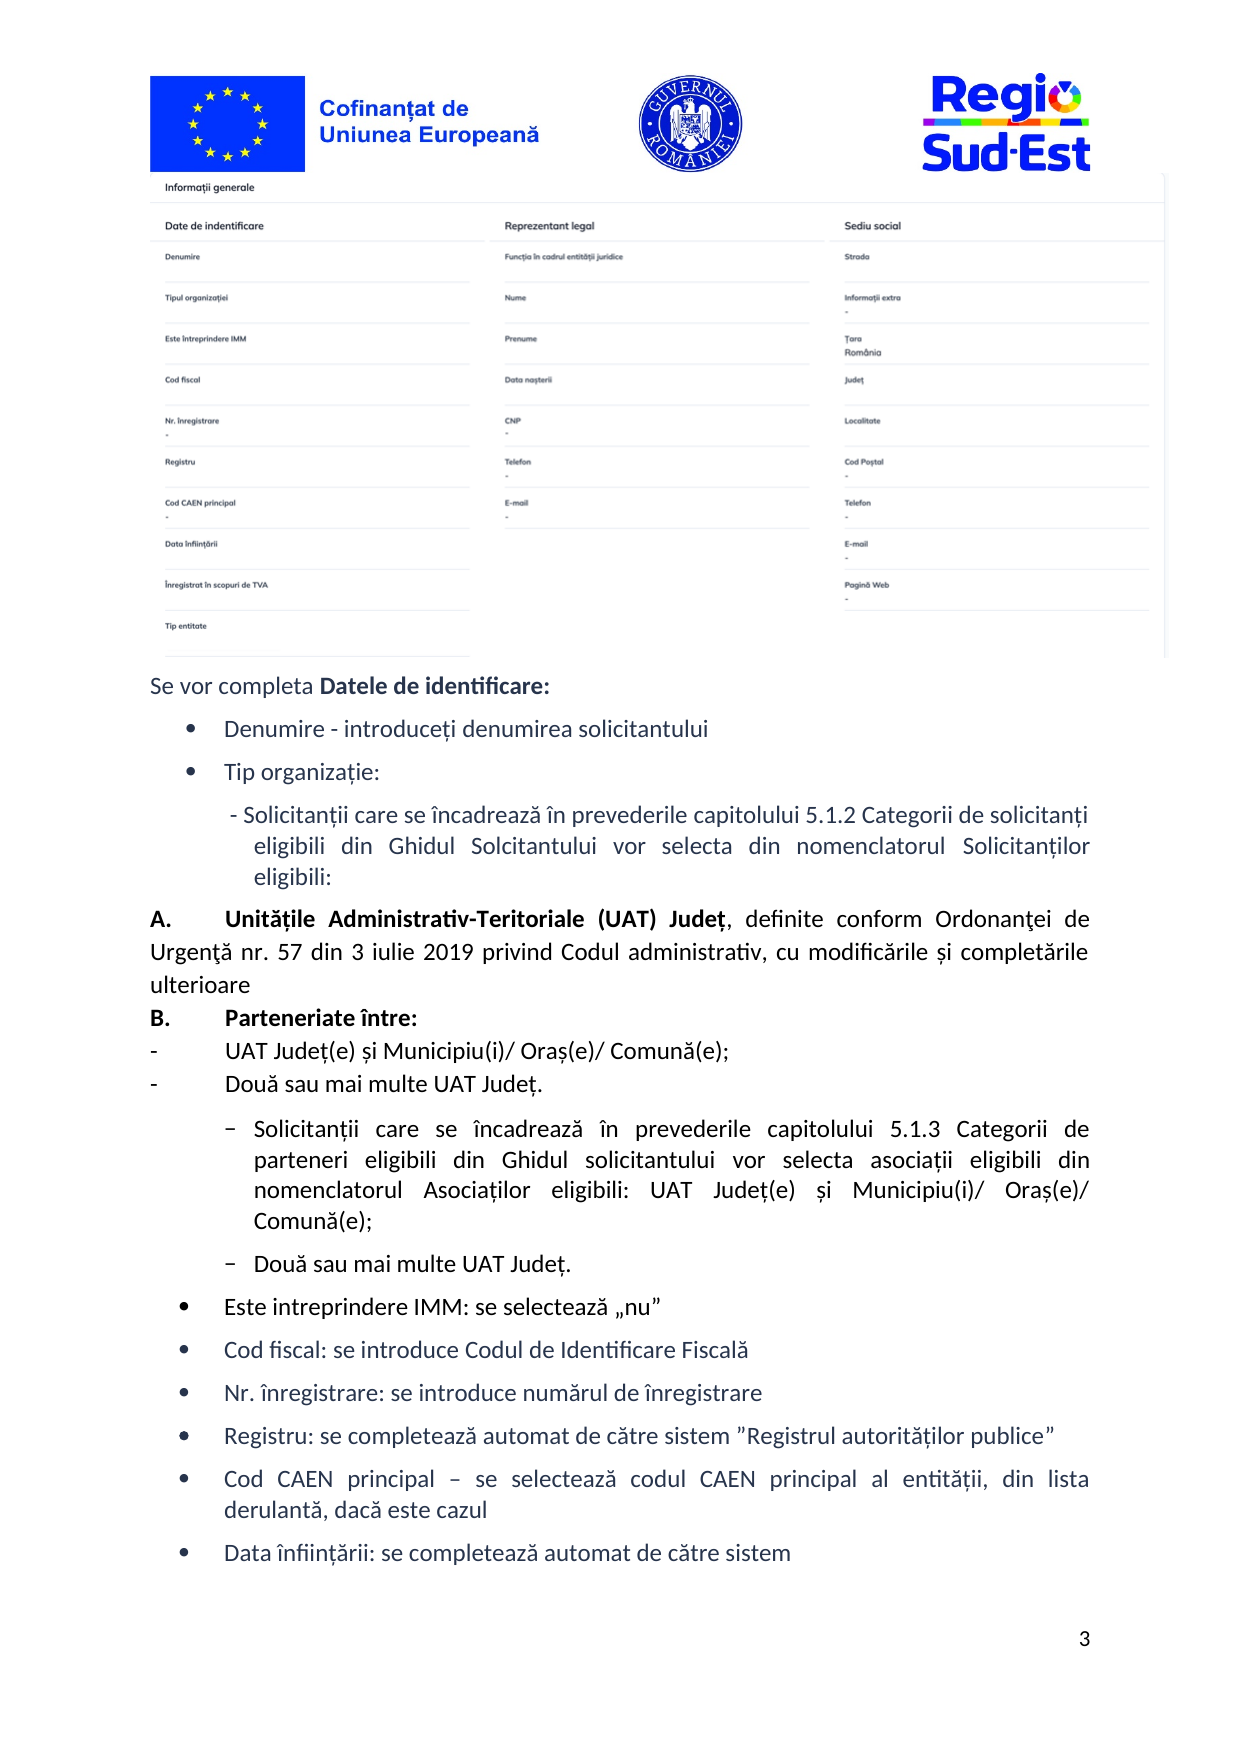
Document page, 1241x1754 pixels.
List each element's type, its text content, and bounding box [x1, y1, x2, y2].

text - Solicitanții care se încadrează în prevederile capitolului 5.1.2 Categorii de solicitanți eligibili din Ghidul Solcitantului vor selecta din nomenclatorul Solicitanților eligibili: [224, 799, 1090, 891]
text - Două sau mai multe UAT Județ. [150, 1068, 1090, 1099]
list Două sau mai multe UAT Județ. [224, 1248, 1090, 1279]
list Registru: se completează automat de către sistem ”Registrul autorităților publice” [179, 1420, 1090, 1451]
list Nr. înregistrare: se introduce numărul de înregistrare [179, 1377, 1090, 1408]
list Este intreprindere IMM: se selectează „nu” [179, 1291, 1090, 1322]
list Solicitanții care se încadrează în prevederile capitolului 5.1.3 Categorii de parteneri eligibili din Ghidul solicitantului vor selecta asociații eligibili din nomenclatorul Asociaților eligibili: UAT Județ(e) și Municipiu(i)/ Oraș(e)/ Comună(e); [224, 1114, 1090, 1236]
text A. Unitățile Administrativ-Teritoriale (UAT) Județ, definite conform Ordonanţei de Urgenţă nr. 57 din 3 iulie 2019 privind Codul administrativ, cu modificările și completările ulterioare [150, 904, 1090, 1000]
list Tip organizație: [186, 757, 1090, 787]
list Cod fiscal: se introduce Codul de Identificare Fiscală [179, 1334, 1090, 1365]
list Cod CAEN principal – se selectează codul CAEN principal al entității, din lista derulantă, dacă este cazul [179, 1463, 1090, 1524]
text - UAT Județ(e) și Municipiu(i)/ Oraș(e)/ Comună(e); [150, 1035, 1090, 1066]
list Data înființării: se completează automat de către sistem [179, 1537, 1090, 1567]
text B. Parteneriate între: [150, 1002, 1090, 1033]
text Se vor completa Datele de identificare: [150, 671, 1090, 701]
picture [150, 73, 1169, 658]
list Denumire - introduceți denumirea solicitantului [186, 713, 1090, 744]
